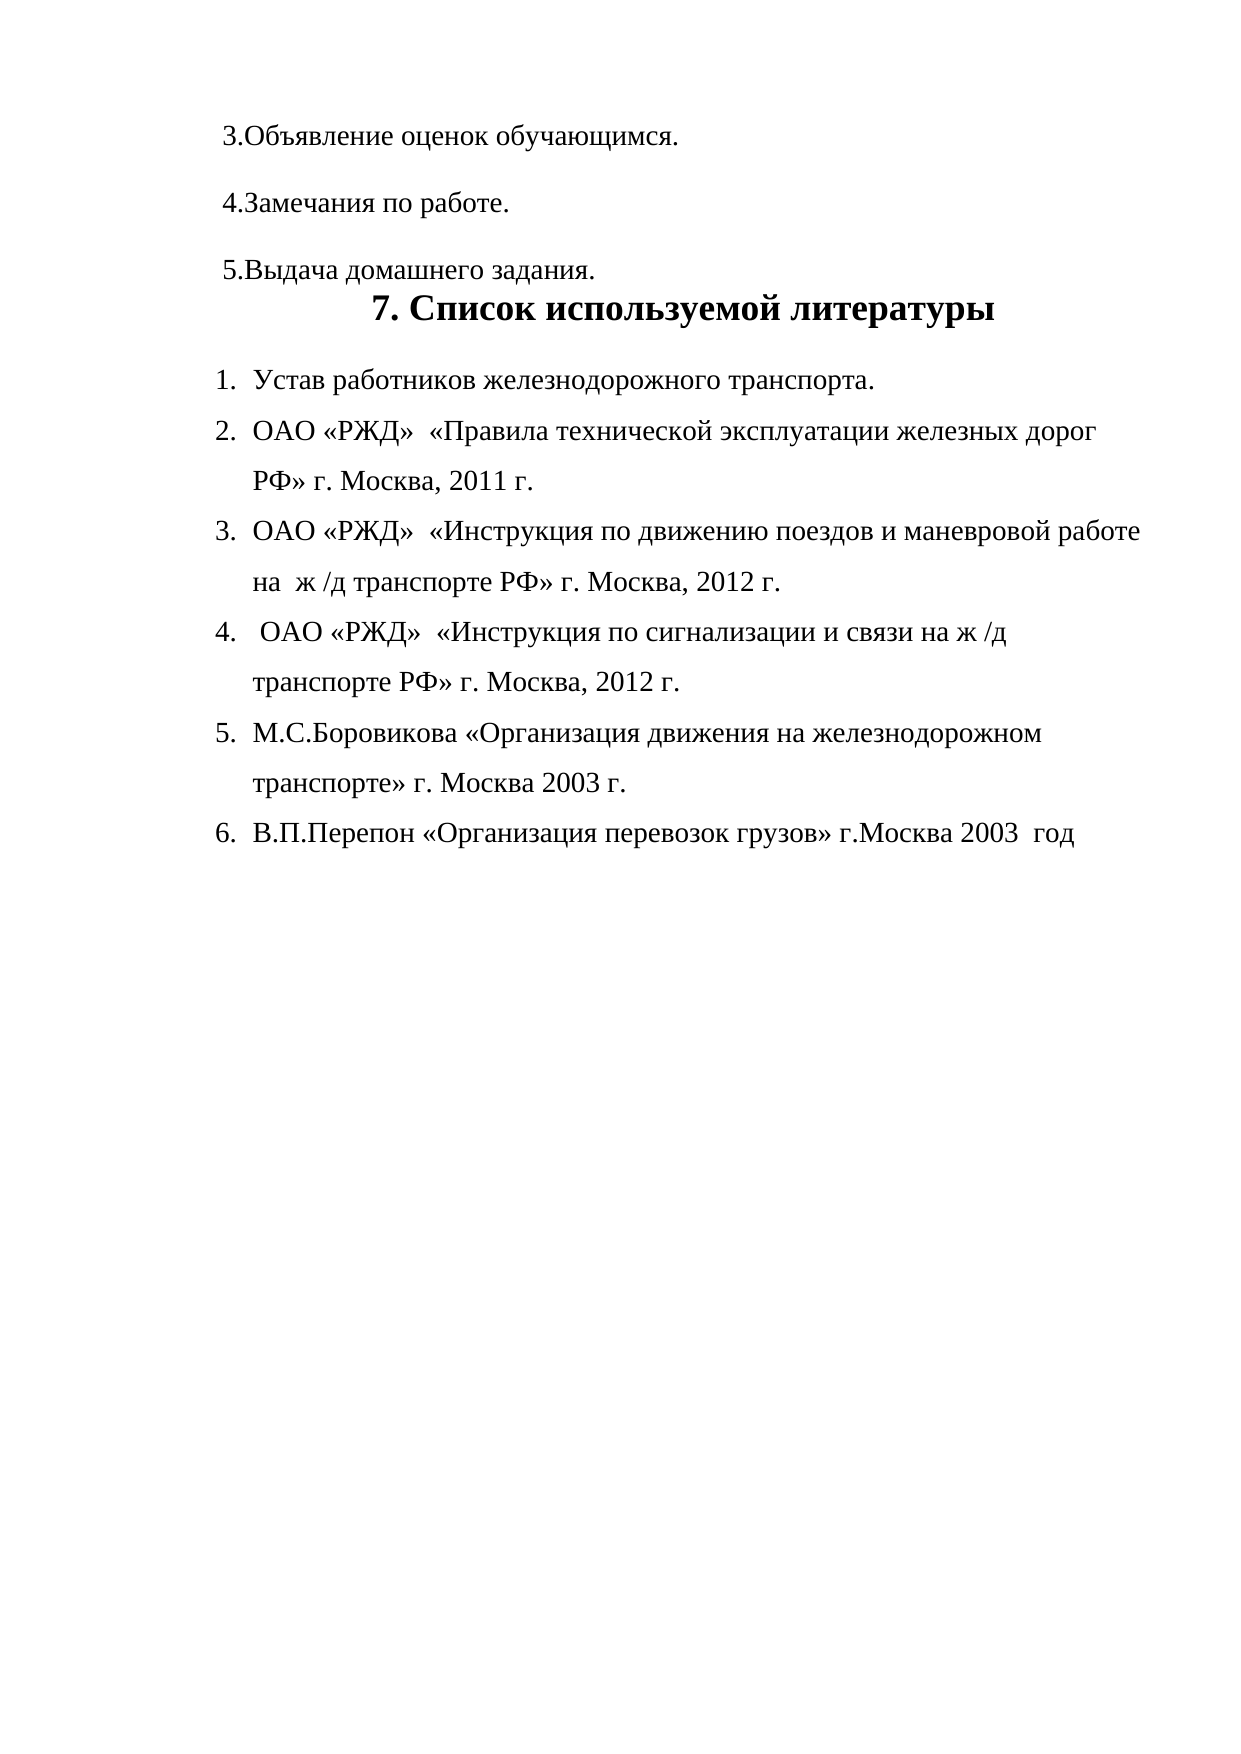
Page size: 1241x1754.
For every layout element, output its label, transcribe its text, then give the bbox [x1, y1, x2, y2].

list В.П.Перепон «Организация перевозок грузов» г.Москва 2003 год [215, 815, 1152, 849]
list 3.Объявление оценок обучающимся. [177, 118, 1152, 152]
list М.С.Боровикова «Организация движения на железнодорожном транспорте» г. Москва 2003 г. [215, 715, 1152, 798]
list 5.Выдача домашнего задания. [177, 252, 1152, 286]
list 4.Замечания по работе. [177, 185, 1152, 219]
list 7. Список используемой литературы [177, 286, 1152, 329]
list ОАО «РЖД» «Правила технической эксплуатации железных дорог РФ» г. Москва, 2011 г. [215, 413, 1152, 497]
list Устав работников железнодорожного транспорта. [215, 362, 1152, 396]
list ОАО «РЖД» «Инструкция по движению поездов и маневровой работе на ж /д транспорте РФ» г. Москва, 2012 г. [215, 513, 1152, 597]
list ОАО «РЖД» «Инструкция по сигнализации и связи на ж /д транспорте РФ» г. Москва, 2012 г. [215, 614, 1152, 698]
